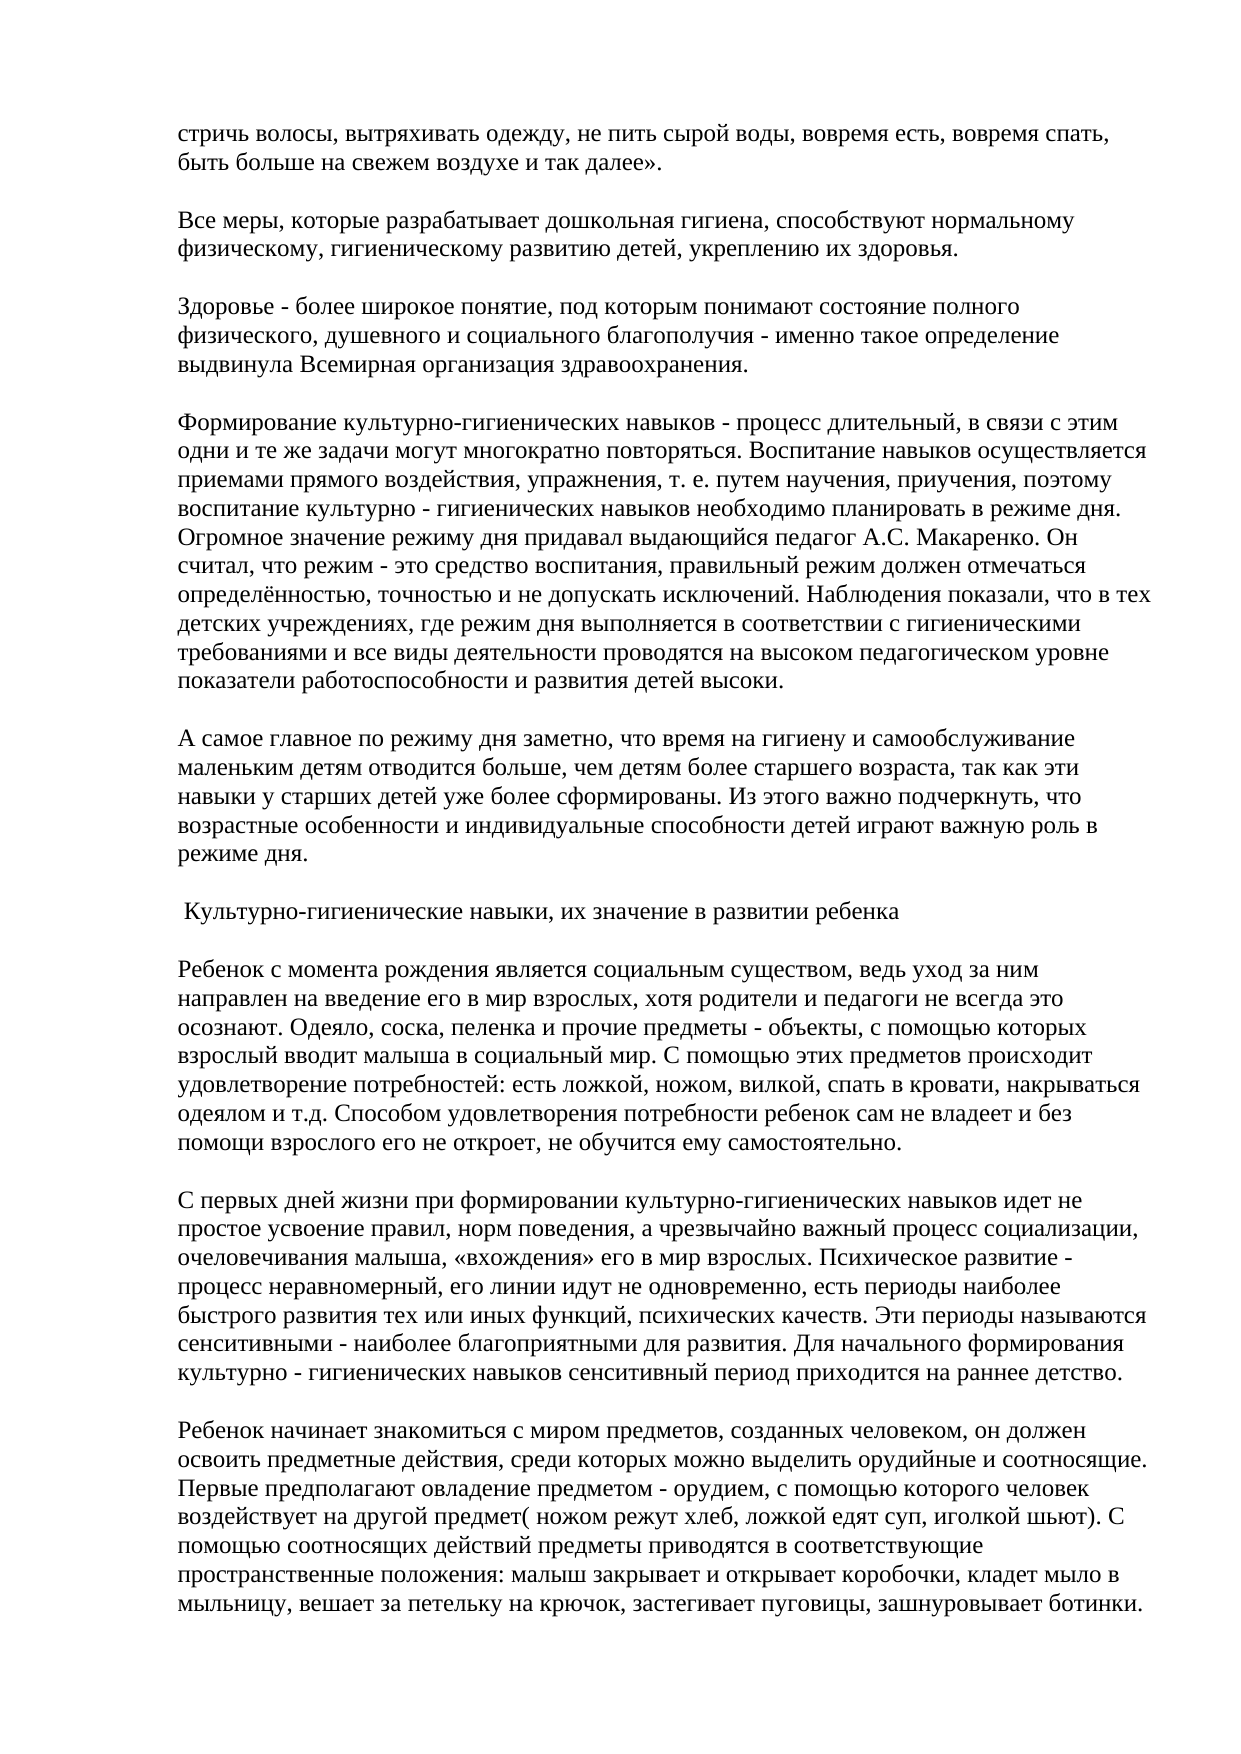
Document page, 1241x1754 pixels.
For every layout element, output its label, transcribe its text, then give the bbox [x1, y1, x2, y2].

text Формирование культурно-гигиенических навыков - процесс длительный, в связи с этим одни и те же задачи могут многократно повторяться. Воспитание навыков осуществляется приемами прямого воздействия, упражнения, т. е. путем научения, приучения, поэтому воспитание культурно - гигиенических навыков необходимо планировать в режиме дня. Огромное значение режиму дня придавал выдающийся педагог А.С. Макаренко. Он считал, что режим - это средство воспитания, правильный режим должен отмечаться определённостью, точностью и не допускать исключений. Наблюдения показали, что в тех детских учреждениях, где режим дня выполняется в соответствии с гигиеническими требованиями и все виды деятельности проводятся на высоком педагогическом уровне показатели работоспособности и развития детей высоки. [177, 407, 1152, 694]
text Здоровье - более широкое понятие, под которым понимают состояние полного физического, душевного и социального благополучия - именно такое определение выдвинула Всемирная организация здравоохранения. [177, 291, 1152, 378]
text С первых дней жизни при формировании культурно-гигиенических навыков идет не простое усвоение правил, норм поведения, а чрезвычайно важный процесс социализации, очеловечивания малыша, «вхождения» его в мир взрослых. Психическое развитие - процесс неравномерный, его линии идут не одновременно, есть периоды наиболее быстрого развития тех или иных функций, психических качеств. Эти периоды называются сенситивными - наиболее благоприятными для развития. Для начального формирования культурно - гигиенических навыков сенситивный период приходится на раннее детство. [177, 1185, 1152, 1386]
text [177, 118, 1152, 176]
text Все меры, которые разрабатывает дошкольная гигиена, способствуют нормальному физическому, гигиеническому развитию детей, укреплению их здоровья. [177, 205, 1152, 262]
text Ребенок начинает знакомиться с миром предметов, созданных человеком, он должен освоить предметные действия, среди которых можно выделить орудийные и соотносящие. Первые предполагают овладение предметом - орудием, с помощью которого человек воздействует на другой предмет( ножом режут хлеб, ложкой едят суп, иголкой шьют). С помощью соотносящих действий предметы приводятся в соответствующие пространственные положения: малыш закрывает и открывает коробочки, кладет мыло в мыльницу, вешает за петельку на крючок, застегивает пуговицы, зашнуровывает ботинки. [177, 1415, 1152, 1616]
text А самое главное по режиму дня заметно, что время на гигиену и самообслуживание маленьким детям отводится больше, чем детям более старшего возраста, так как эти навыки у старших детей уже более сформированы. Из этого важно подчеркнуть, что возрастные особенности и индивидуальные способности детей играют важную роль в режиме дня. [177, 723, 1152, 867]
text Культурно-гигиенические навыки, их значение в развитии ребенка [177, 896, 1152, 925]
text Ребенок с момента рождения является социальным существом, ведь уход за ним направлен на введение его в мир взрослых, хотя родители и педагоги не всегда это осознают. Одеяло, соска, пеленка и прочие предметы - объекты, с помощью которых взрослый вводит малыша в социальный мир. С помощью этих предметов происходит удовлетворение потребностей: есть ложкой, ножом, вилкой, спать в кровати, накрываться одеялом и т.д. Способом удовлетворения потребности ребенок сам не владеет и без помощи взрослого его не откроет, не обучится ему самостоятельно. [177, 954, 1152, 1156]
